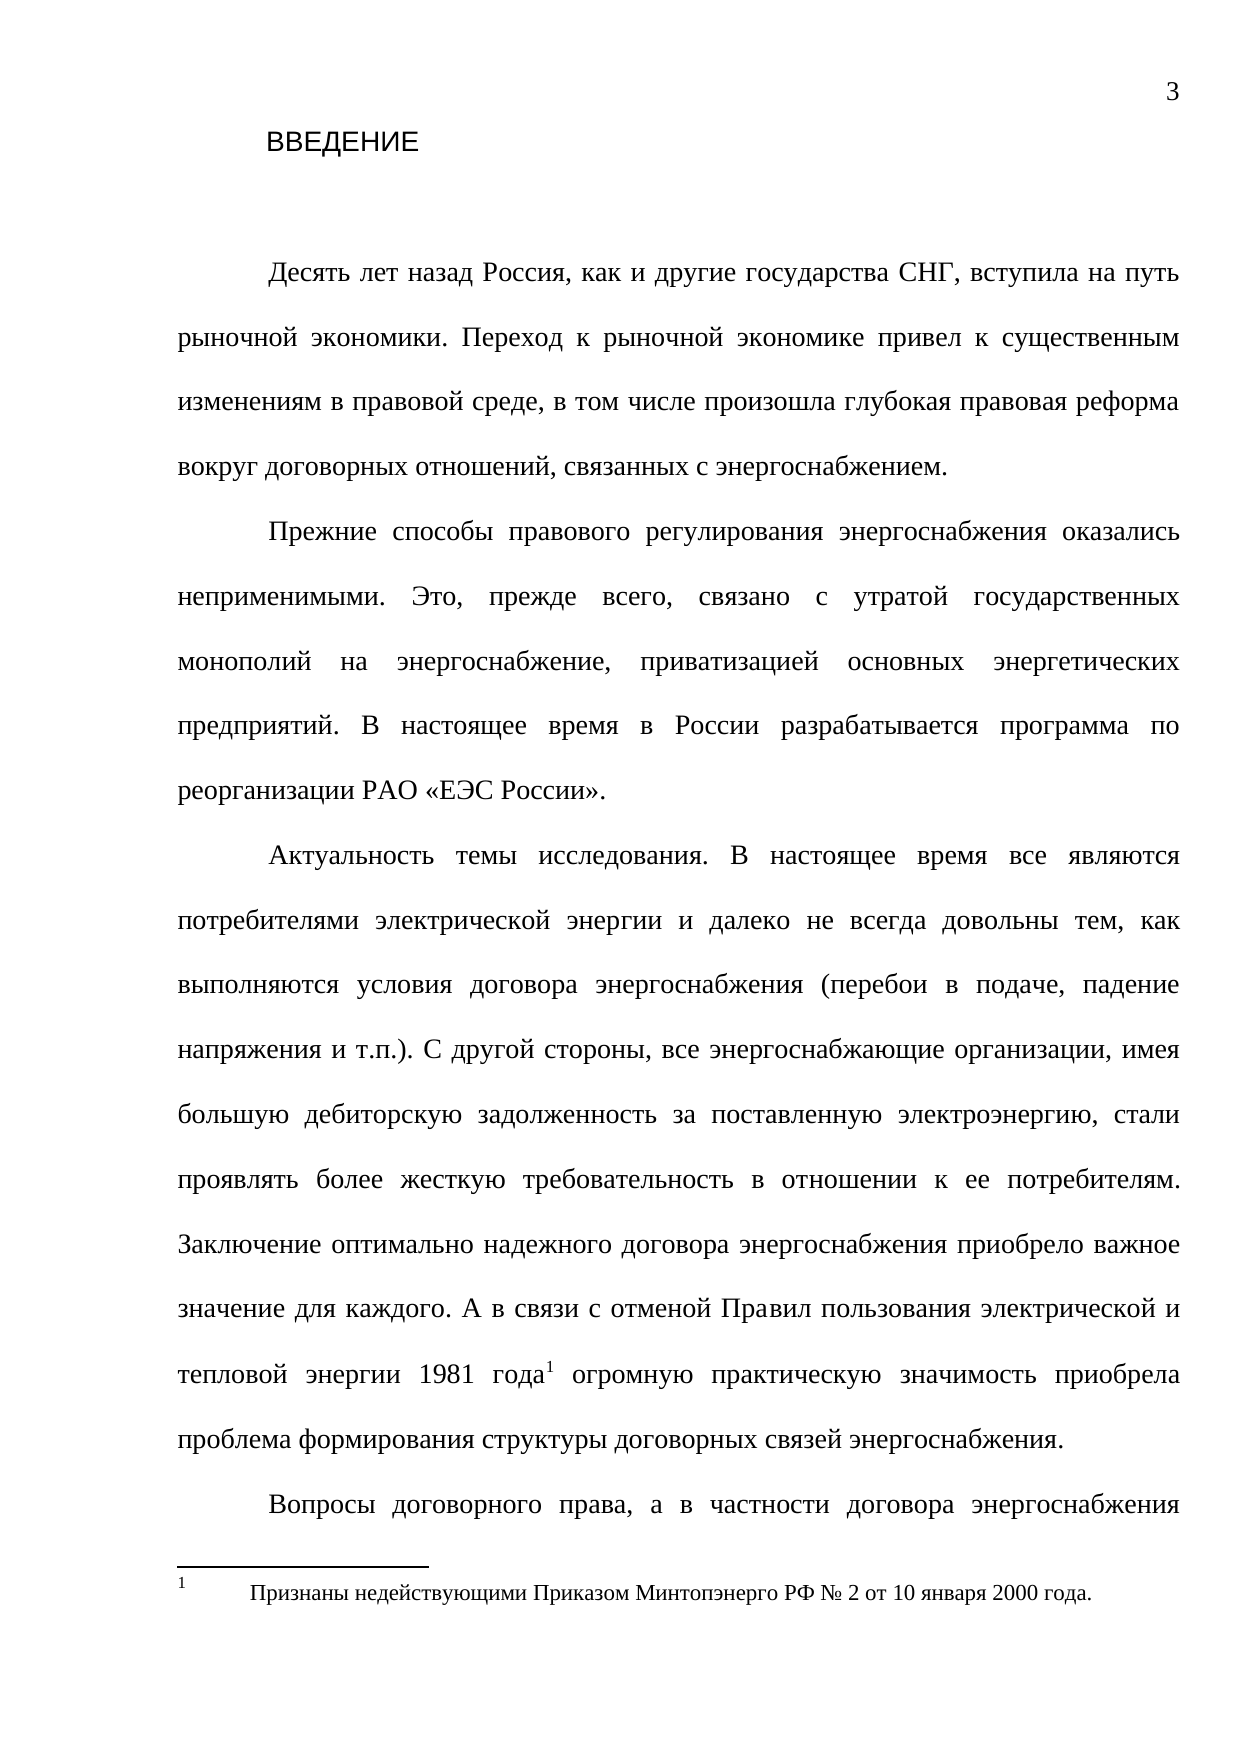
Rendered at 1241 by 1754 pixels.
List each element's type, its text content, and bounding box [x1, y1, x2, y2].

text Десять лет назад Россия, как и другие государства СНГ, вступила на путь рыночной экономики. Переход к рыночной экономике привел к существенным изменениям в правовой среде, в том числе произошла глубокая правовая реформа вокруг договорных отношений, связанных с энергоснабжением. [177, 255, 1181, 482]
subtitle ВВЕДЕНИЕ [266, 125, 1181, 158]
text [177, 1487, 1181, 1519]
text Актуальность темы исследования. В настоящее время все являются потребителями электрической энергии и далеко не всегда довольны тем, как выполняются условия договора энергоснабжения (перебои в подаче, падение напряжения и т.п.). С другой стороны, все энергоснабжающие организации, имея большую дебиторскую задолженность за поставленную электроэнергию, стали проявлять более жесткую требовательность в отношении к ее потребителям. Заключение оптимально надежного договора энергоснабжения приобрело важное значение для каждого. А в связи с отменой Правил пользования электрической и тепловой энергии 1981 года огромную практическую значимость приобрела проблема формирования структуры договорных связей энергоснабжения. [177, 838, 1181, 1454]
text Прежние способы правового регулирования энергоснабжения оказались неприменимыми. Это, прежде всего, связано с утратой государственных монополий на энергоснабжение, приватизацией основных энергетических предприятий. В настоящее время в России разрабатывается программа по реорганизации РАО «ЕЭС России». [177, 514, 1181, 806]
